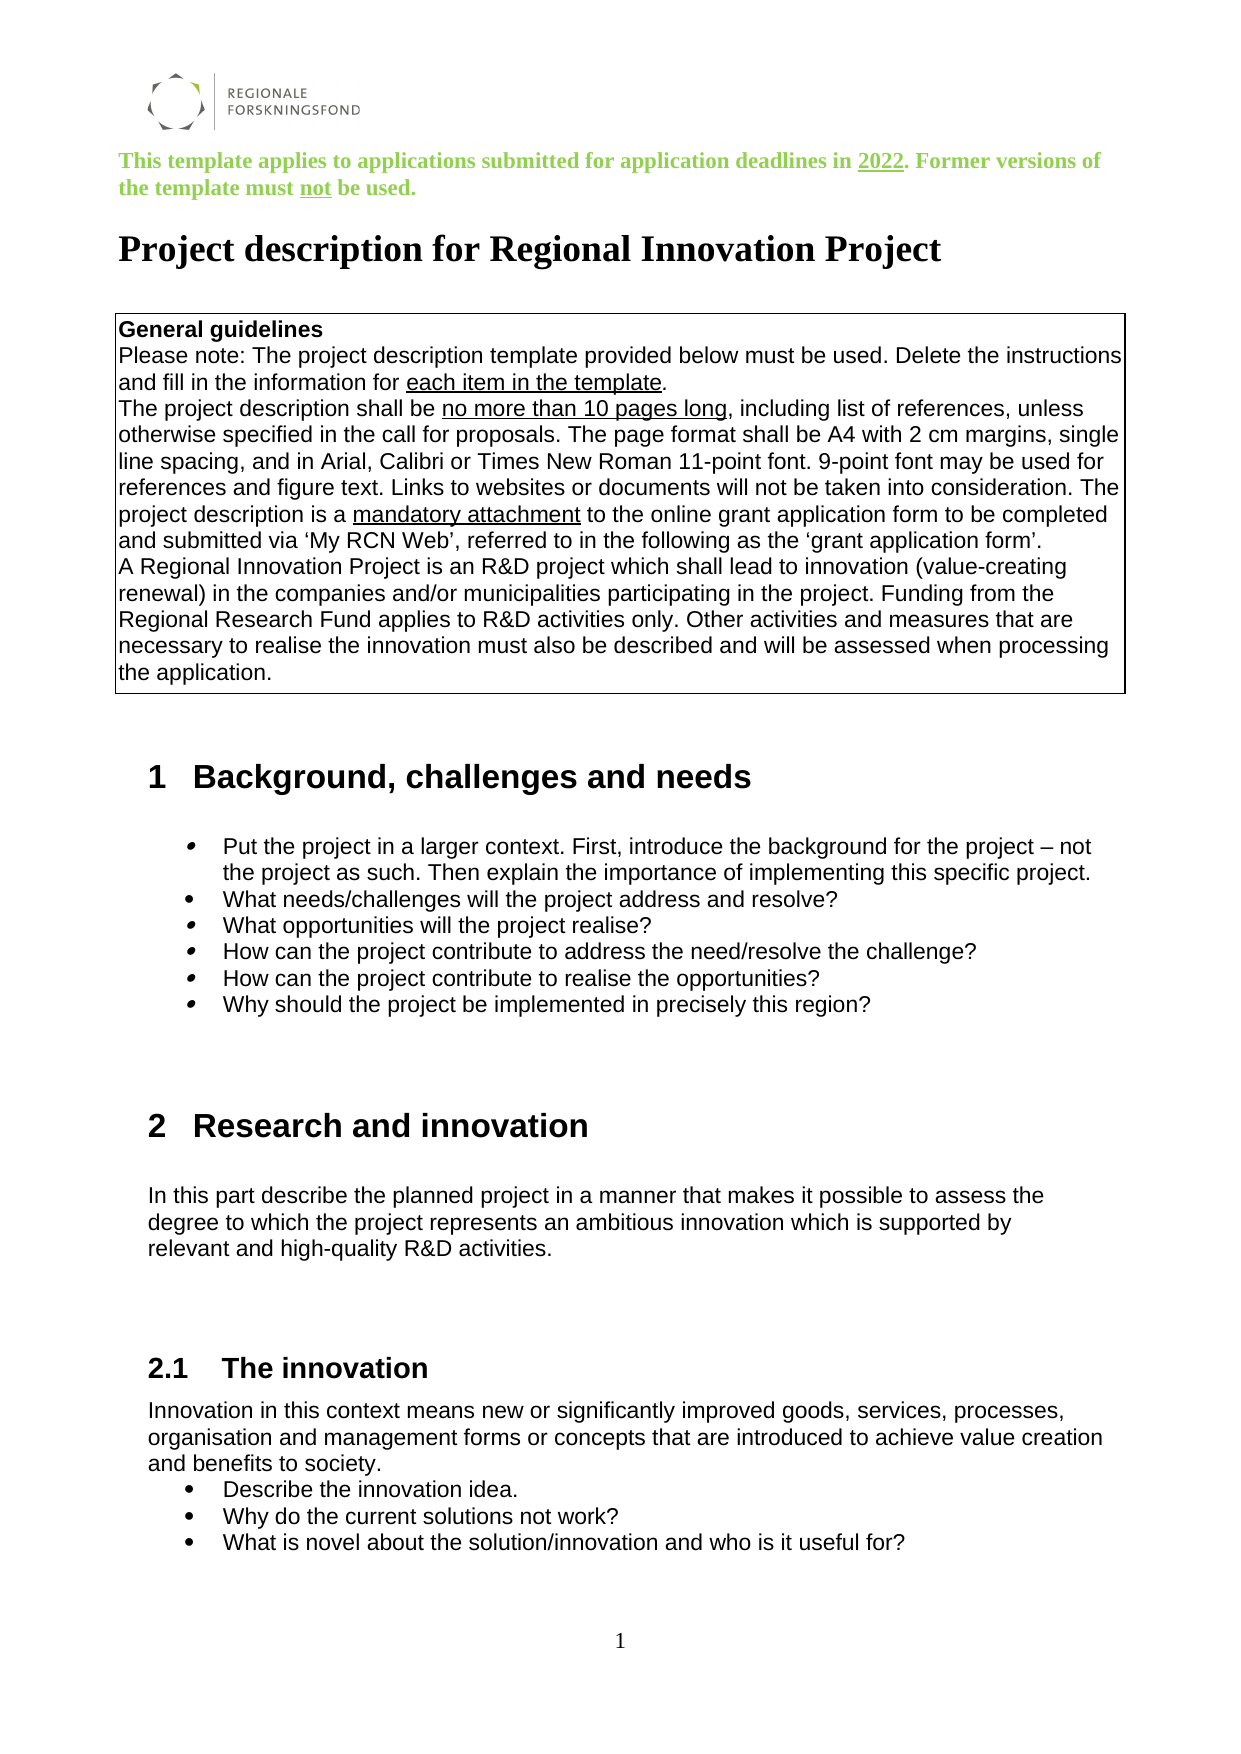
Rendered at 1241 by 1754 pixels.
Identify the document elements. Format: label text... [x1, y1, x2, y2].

list Why should the project be implemented in precisely this region? [185, 991, 1093, 1017]
list Put the project in a larger context. First, introduce the background for the project – not the project as such. Then explain the importance of implementing this specific project. [185, 833, 1093, 886]
text This template applies to applications submitted for application deadlines in 2022. Former versions of the template must not be used. [118, 148, 1122, 200]
text The project description shall be no more than 10 pages long, including list of references, unless otherwise specified in the call for proposals. The page format shall be A4 with 2 cm margins, single line spacing, and in Arial, Calibri or Times New Roman 11-point font. 9-point font may be used for references and figure text. Links to websites or documents will not be taken into consideration. The project description is a mandatory attachment to the online grant application form to be completed and submitted via ‘My RCN Web’, referred to in the following as the ‘grant application form’. [116, 392, 1124, 550]
text Project description for Regional Innovation Project [118, 227, 1122, 270]
subtitle Background, challenges and needs [148, 757, 1093, 795]
text General guidelines [116, 314, 1124, 339]
subtitle The innovation [148, 1351, 1093, 1385]
list How can the project contribute to address the need/resolve the challenge? [185, 938, 1093, 964]
list What opportunities will the project realise? [185, 912, 1093, 938]
text In this part describe the planned project in a manner that makes it possible to assess the degree to which the project represents an ambitious innovation which is supported by relevant and high-quality R&D activities. [148, 1182, 1093, 1261]
text Innovation in this context means new or significantly improved goods, services, processes, organisation and management forms or concepts that are introduced to achieve value creation and benefits to society. [148, 1397, 1122, 1476]
list What needs/challenges will the project address and resolve? [185, 886, 1093, 912]
subtitle Research and innovation [148, 1106, 1093, 1144]
picture [147, 73, 360, 130]
list What is novel about the solution/innovation and who is it useful for? [185, 1529, 1122, 1556]
text Please note: The project description template provided below must be used. Delete the instructions and fill in the information for each item in the template. [116, 339, 1124, 392]
list Why do the current solutions not work? [185, 1503, 1122, 1529]
list Describe the innovation idea. [185, 1476, 1122, 1503]
text A Regional Innovation Project is an R&D project which shall lead to innovation (value-creating renewal) in the companies and/or municipalities participating in the project. Funding from the Regional Research Fund applies to R&D activities only. Other activities and measures that are necessary to realise the innovation must also be described and will be assessed when processing the application. [116, 550, 1124, 693]
list How can the project contribute to realise the opportunities? [185, 964, 1093, 991]
